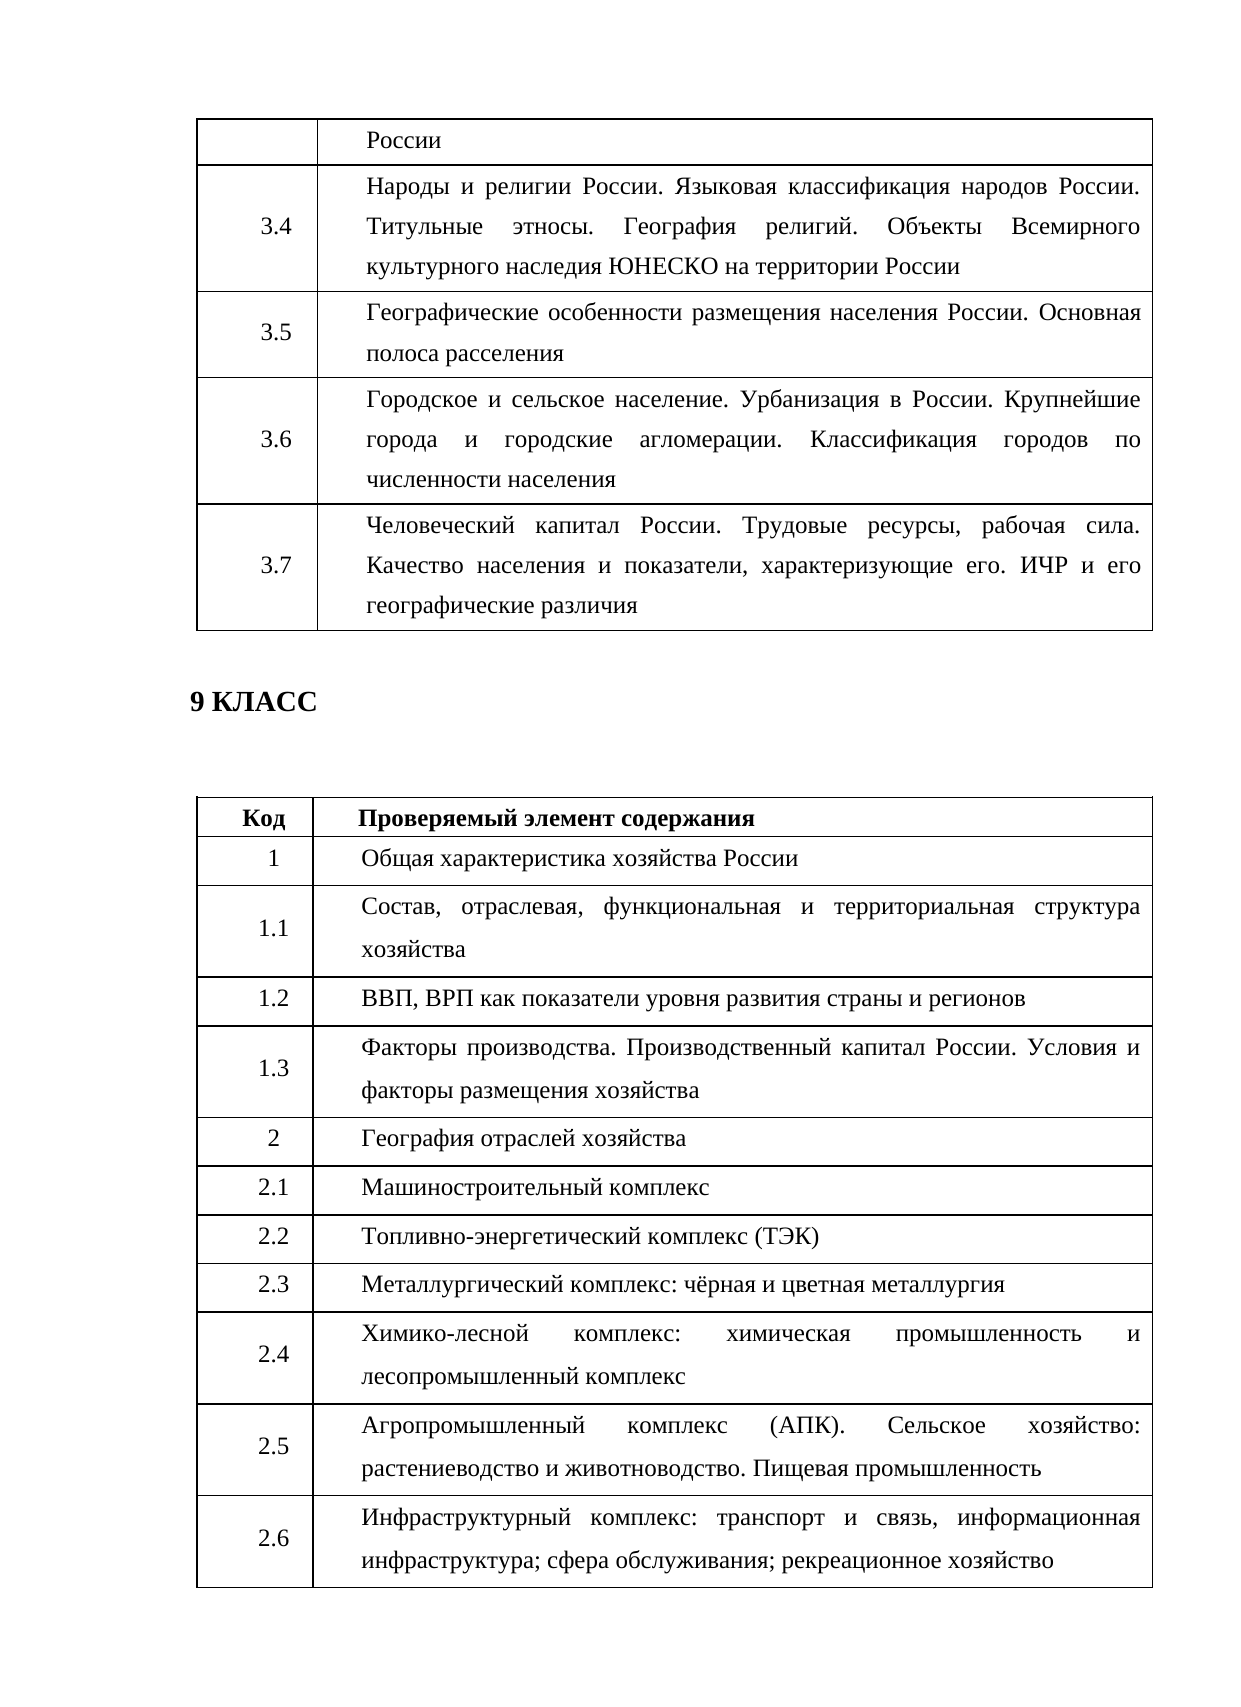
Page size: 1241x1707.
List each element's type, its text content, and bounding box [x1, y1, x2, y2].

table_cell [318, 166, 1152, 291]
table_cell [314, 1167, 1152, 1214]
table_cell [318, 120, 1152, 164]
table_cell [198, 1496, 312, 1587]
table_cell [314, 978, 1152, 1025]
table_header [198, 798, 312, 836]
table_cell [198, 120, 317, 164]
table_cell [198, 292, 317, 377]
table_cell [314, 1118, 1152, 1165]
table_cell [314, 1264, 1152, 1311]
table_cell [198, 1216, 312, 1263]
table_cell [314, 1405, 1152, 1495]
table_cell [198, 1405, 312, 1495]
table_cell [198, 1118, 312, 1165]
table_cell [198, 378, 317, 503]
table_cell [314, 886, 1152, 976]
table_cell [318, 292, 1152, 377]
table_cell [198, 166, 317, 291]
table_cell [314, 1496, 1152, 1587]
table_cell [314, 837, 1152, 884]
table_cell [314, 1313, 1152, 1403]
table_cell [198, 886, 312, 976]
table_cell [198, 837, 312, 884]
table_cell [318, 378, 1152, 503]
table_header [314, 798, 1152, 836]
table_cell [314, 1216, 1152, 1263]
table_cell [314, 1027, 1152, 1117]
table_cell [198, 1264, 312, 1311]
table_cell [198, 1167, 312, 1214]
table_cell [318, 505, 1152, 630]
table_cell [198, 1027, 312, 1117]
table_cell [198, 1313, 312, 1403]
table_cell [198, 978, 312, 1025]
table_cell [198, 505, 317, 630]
text 9 КЛАСС [190, 684, 1152, 718]
